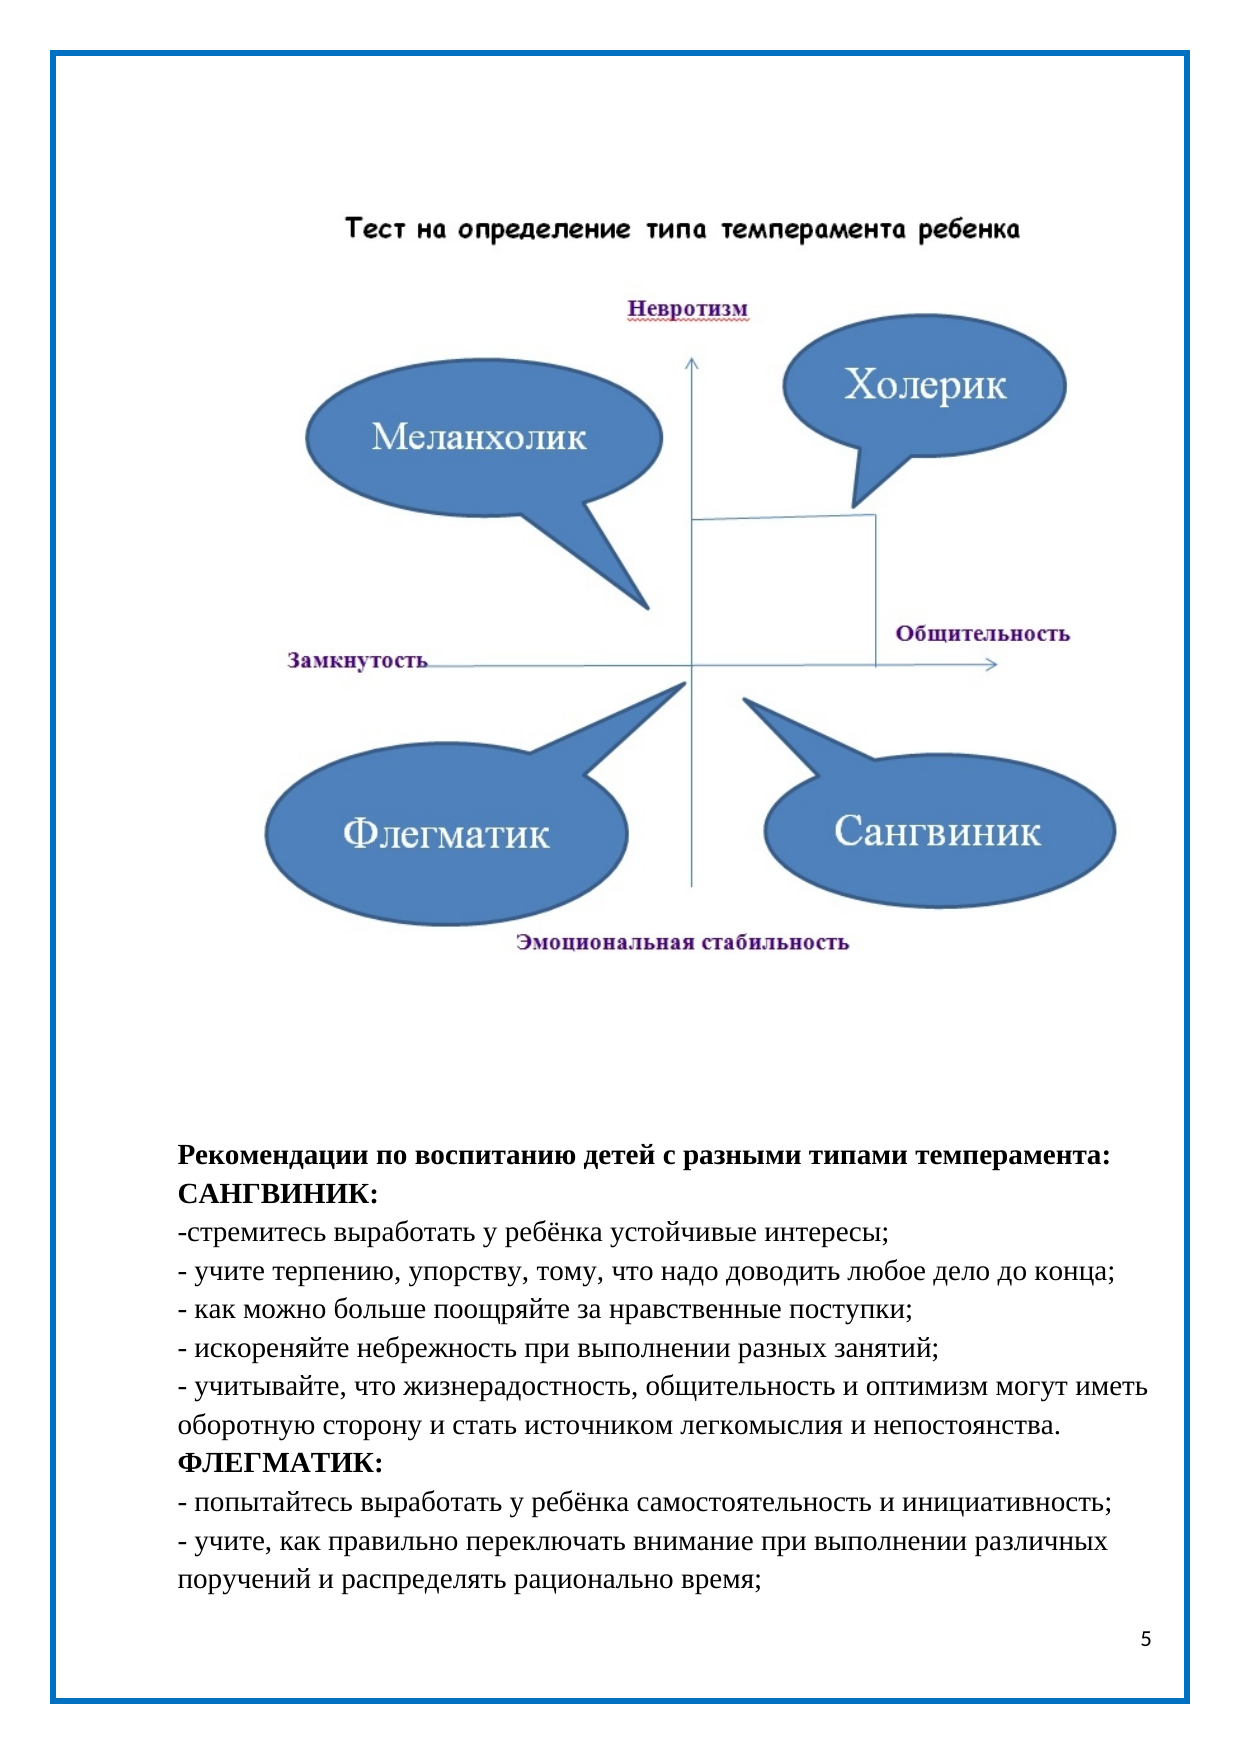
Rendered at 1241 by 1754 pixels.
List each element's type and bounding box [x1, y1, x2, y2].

picture [177, 161, 1152, 994]
text [177, 1137, 1152, 1595]
